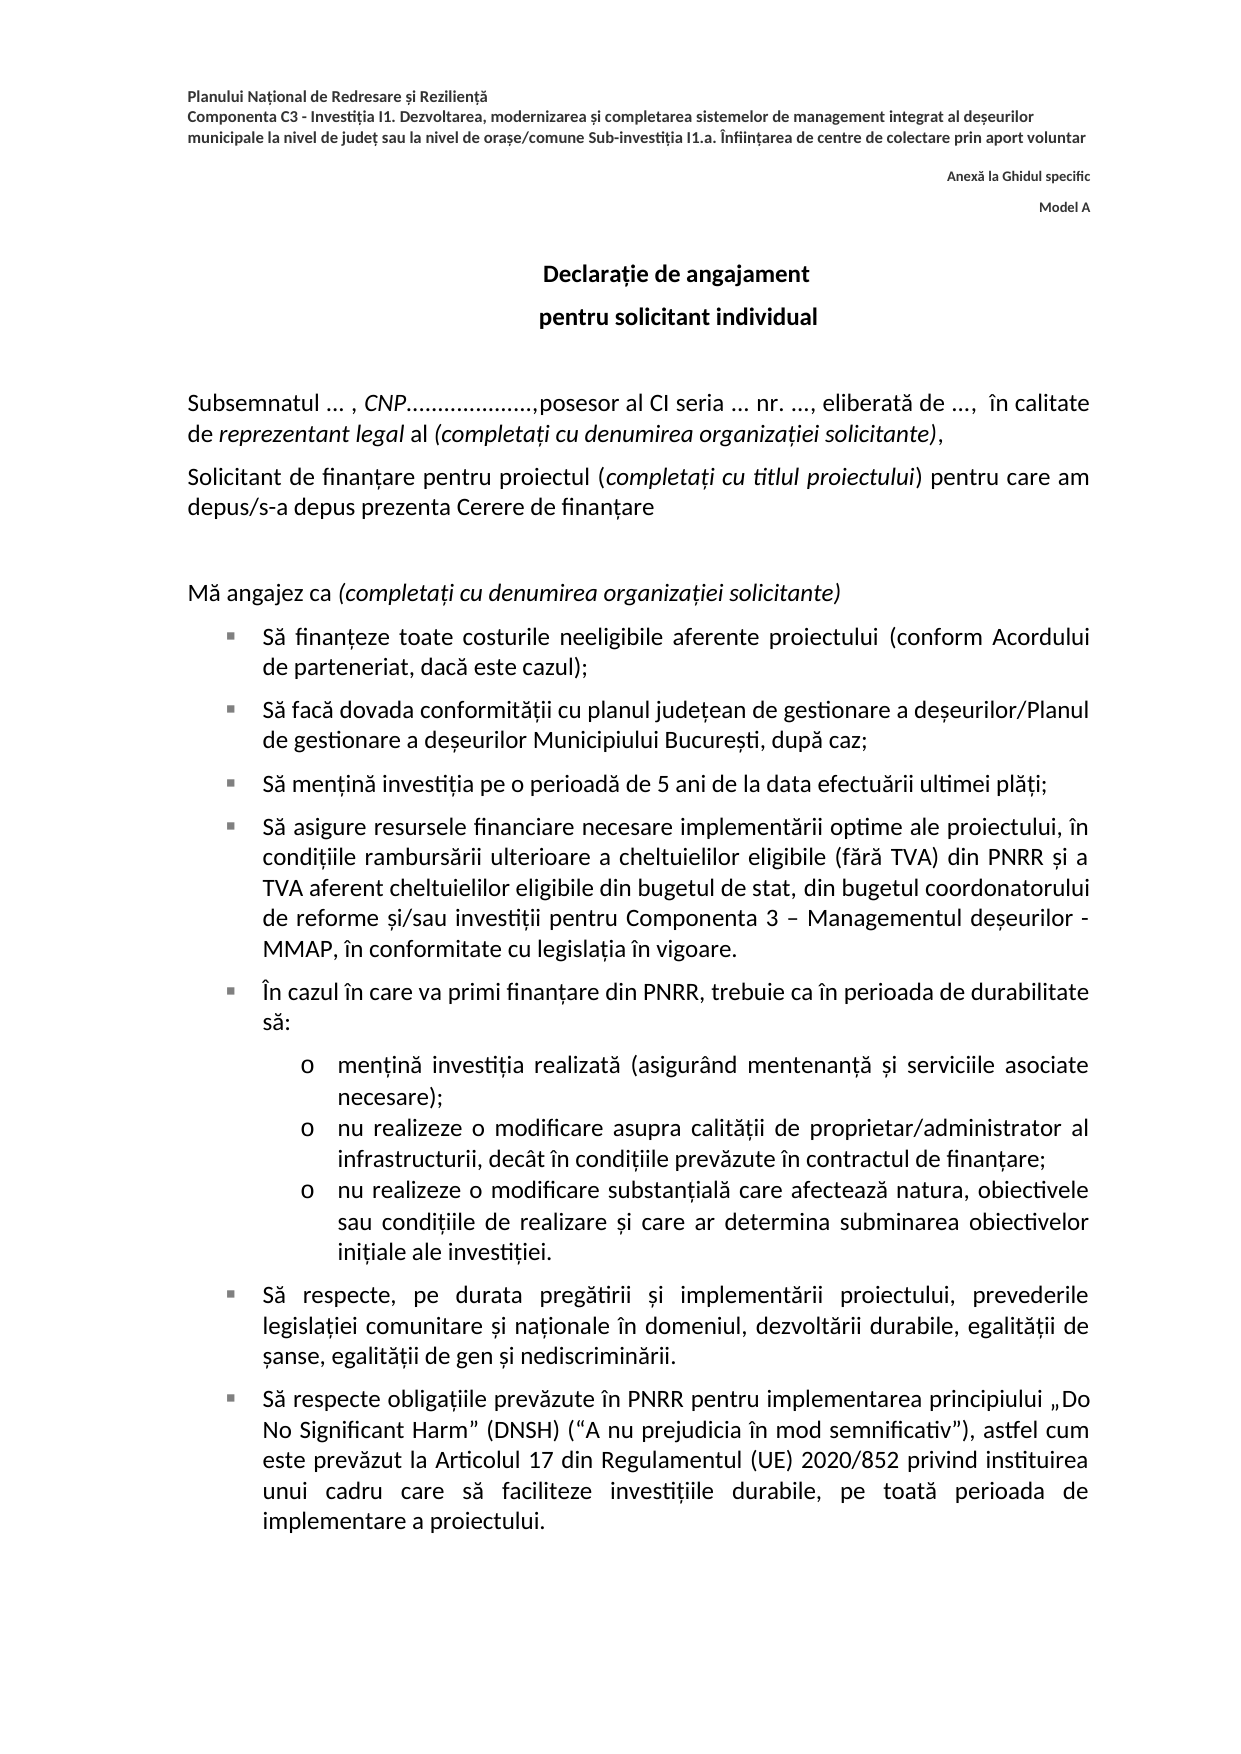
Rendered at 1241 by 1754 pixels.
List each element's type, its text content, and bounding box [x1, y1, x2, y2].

list nu realizeze o modificare substanțială care afectează natura, obiectivele sau condițiile de realizare și care ar determina subminarea obiectivelor inițiale ale investiției. [300, 1174, 1090, 1267]
list Să finanțeze toate costurile neeligibile aferente proiectului (conform Acordului de parteneriat, dacă este cazul); [225, 621, 1090, 682]
list mențină investiția realizată (asigurând mentenanță și serviciile asociate necesare); [300, 1049, 1090, 1112]
list Să respecte, pe durata pregătirii și implementării proiectului, prevederile legislației comunitare și naționale în domeniul, dezvoltării durabile, egalității de șanse, egalității de gen și nediscriminării. [225, 1279, 1090, 1371]
subtitle Declarație de angajament [187, 258, 1090, 289]
text Mă angajez ca (completați cu denumirea organizației solicitante) [187, 578, 1090, 608]
list Să respecte obligațiile prevăzute în PNRR pentru implementarea principiului „Do No Significant Harm” (DNSH) (“A nu prejudicia în mod semnificativ”), astfel cum este prevăzut la Articolul 17 din Regulamentul (UE) 2020/852 privind instituirea unui cadru care să faciliteze investițiile durabile, pe toată perioada de implementare a proiectului. [225, 1383, 1090, 1536]
list Să asigure resursele financiare necesare implementării optime ale proiectului, în condițiile rambursării ulterioare a cheltuielilor eligibile (fără TVA) din PNRR și a TVA aferent cheltuielilor eligibile din bugetul de stat, din bugetul coordonatorului de reforme și/sau investiții pentru Componenta 3 – Managementul deșeurilor - MMAP, în conformitate cu legislația în vigoare. [225, 811, 1090, 963]
text pentru solicitant individual [187, 301, 1090, 332]
list nu realizeze o modificare asupra calității de proprietar/administrator al infrastructurii, decât în condițiile prevăzute în contractul de finanțare; [300, 1112, 1090, 1174]
list Să facă dovada conformității cu planul județean de gestionare a deșeurilor/Planul de gestionare a deșeurilor Municipiului București, după caz; [225, 694, 1090, 755]
list Să mențină investiția pe o perioadă de 5 ani de la data efectuării ultimei plăți; [225, 768, 1090, 798]
text Solicitant de finanțare pentru proiectul (completați cu titlul proiectului) pentru care am depus/s-a depus prezenta Cerere de finanțare [187, 461, 1090, 522]
list În cazul în care va primi finanțare din PNRR, trebuie ca în perioada de durabilitate să: [225, 976, 1090, 1037]
text Subsemnatul ... , CNP....................,posesor al CI seria ... nr. ..., eliberată de ..., în calitate de reprezentant legal al (completați cu denumirea organizației solicitante), [187, 387, 1090, 448]
